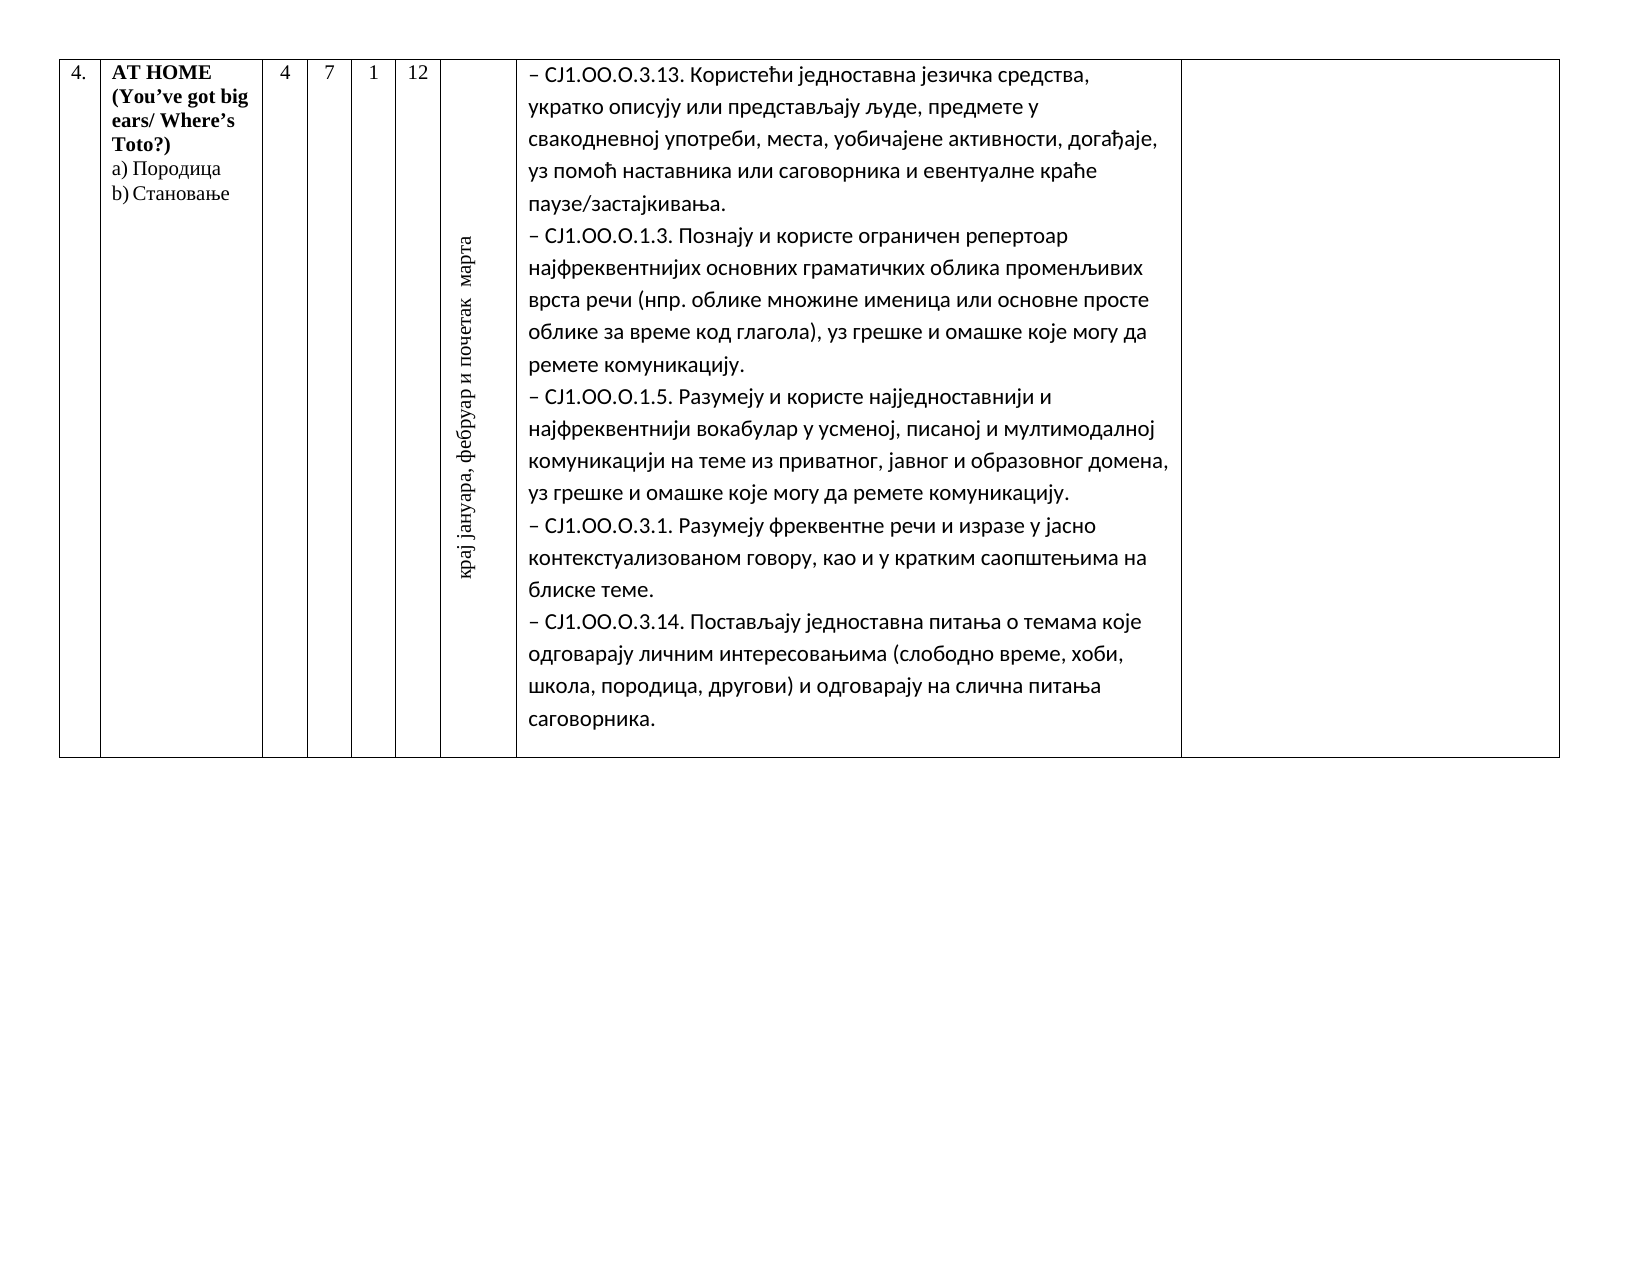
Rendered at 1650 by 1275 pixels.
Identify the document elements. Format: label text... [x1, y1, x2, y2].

table_cell 7 [308, 60, 351, 757]
table_cell [60, 60, 100, 757]
table_cell AT HOME (You’ve got big ears/ Where’s Toto?) Породица Становање [101, 60, 262, 757]
table_cell крај јануара, фебруар и почетак марта [441, 60, 516, 757]
table_cell 1 [352, 60, 395, 757]
table_cell 12 [396, 60, 440, 757]
table_cell 4 [263, 60, 307, 757]
table_cell – СЈ1.ОО.О.3.13. Користећи једноставна језичка средства, укратко описују или представљају људе, предмете у свакодневној употреби, места, уобичајене активности, догађаје, уз помоћ наставника или саговорника и евентуалне краће паузе/застајкивања. – СЈ1.ОО.О.1.3. Познају и користе ограничен репертоар најфреквентнијих основних граматичких облика променљивих врста речи (нпр. облике множине именица или основне просте облике за време код глагола), уз грешке и омашке које могу да ремете комуникацију. – СЈ1.ОО.О.1.5. Разумеју и користе најједноставнији и најфреквентнији вокабулар у усменој, писаној и мултимодалној комуникацији на теме из приватног, јавног и образовног домена, уз грешке и омашке које могу да ремете комуникацију. – СЈ1.ОО.О.3.1. Разумеју фреквентне речи и изразе у јасно контекстуализованом говору, као и у кратким саопштењима на блиске теме. – СЈ1.ОО.О.3.14. Постављају једноставна питања о темама које одговарају личним интересовањима (слободно време, хоби, школа, породица, другови) и одговарају на слична питања саговорника. [517, 60, 1181, 757]
